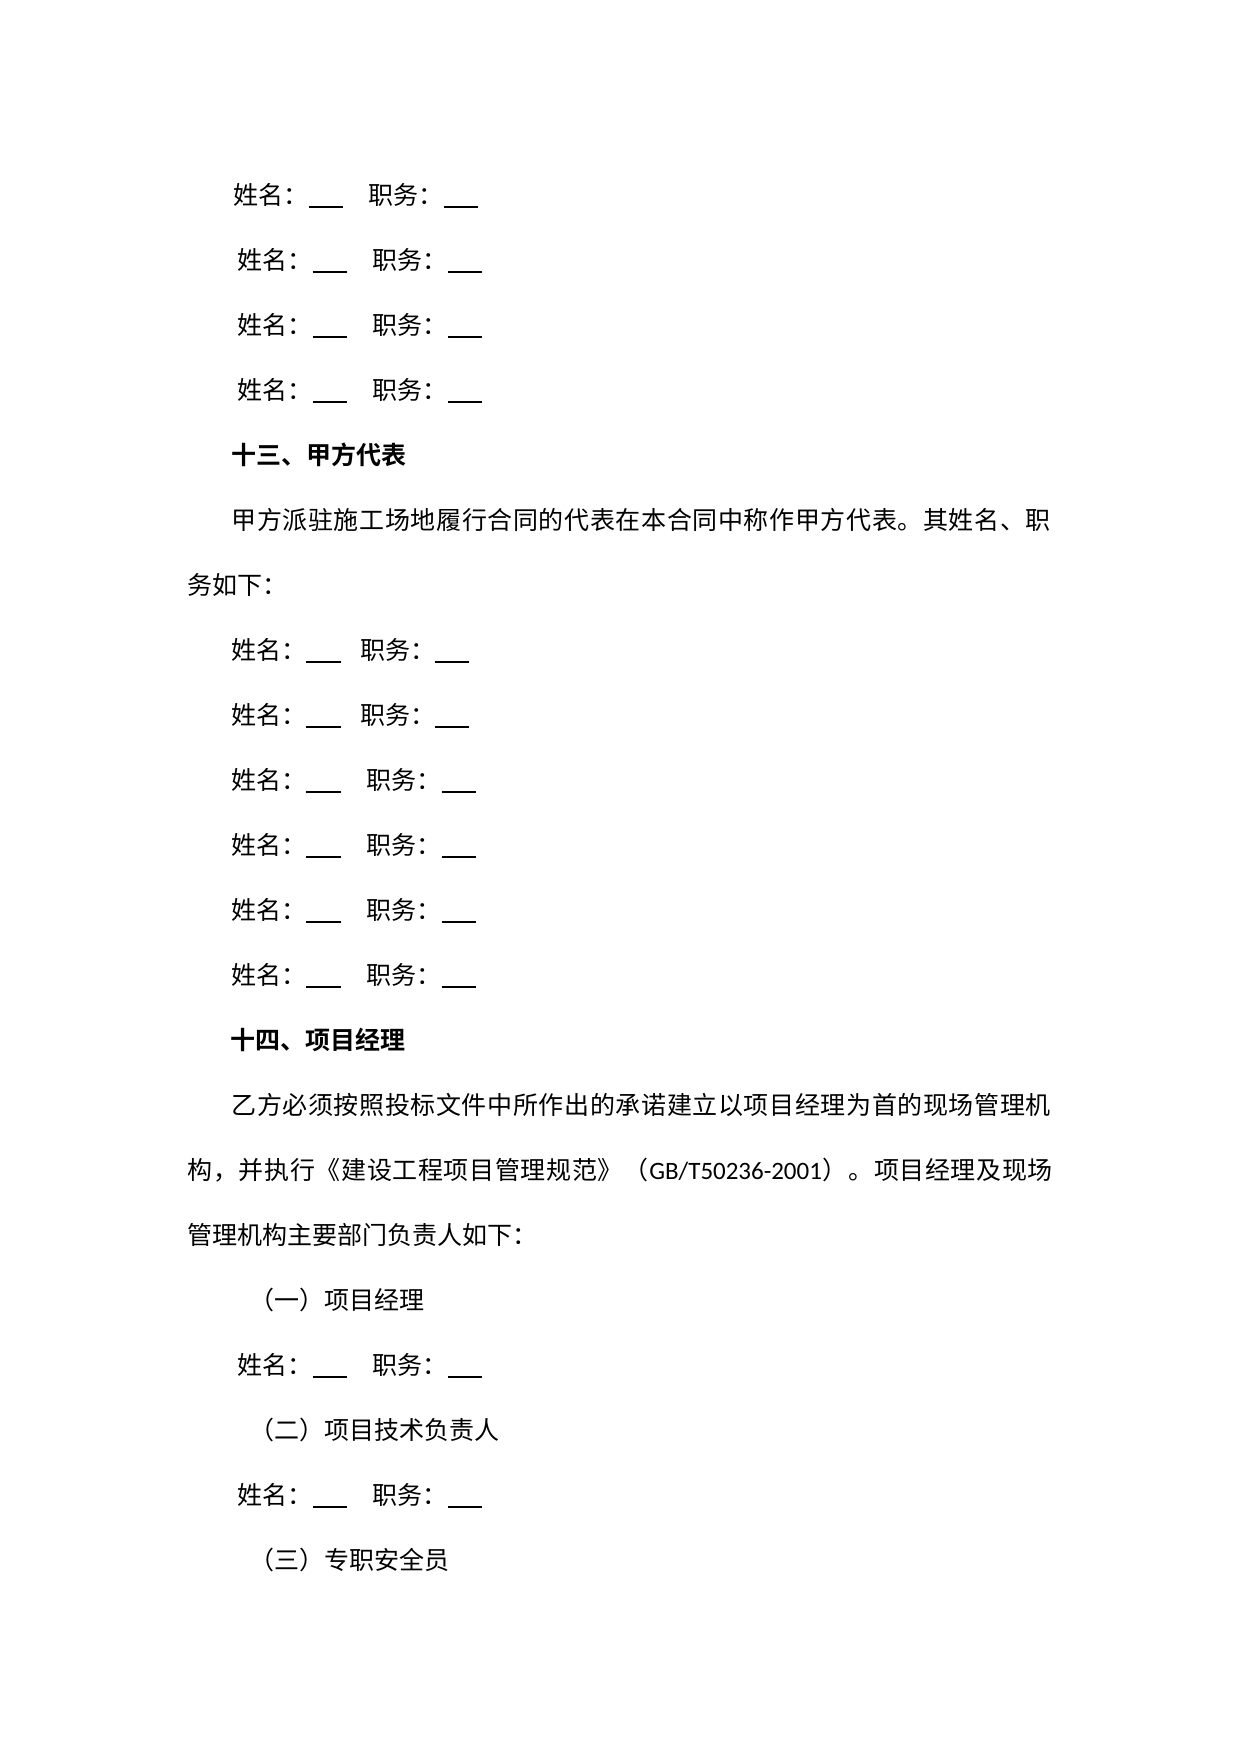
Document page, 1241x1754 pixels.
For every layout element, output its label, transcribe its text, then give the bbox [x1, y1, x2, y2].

text 姓名： 职务： [187, 877, 1053, 942]
text （三）专职安全员 [187, 1527, 1053, 1592]
text 姓名： 职务： [187, 747, 1053, 812]
text 姓名： 职务： [187, 1462, 1053, 1527]
text 姓名： 职务： [187, 292, 1053, 357]
text 姓名： 职务： [187, 1332, 1053, 1397]
text 姓名： 职务： [187, 227, 1053, 292]
text （一）项目经理 [187, 1267, 1053, 1332]
text 乙方必须按照投标文件中所作出的承诺建立以项目经理为首的现场管理机构，并执行《建设工程项目管理规范》（GB/T50236-2001）。项目经理及现场管理机构主要部门负责人如下： [187, 1072, 1053, 1267]
text 十三、甲方代表 [187, 422, 1053, 487]
text 姓名： 职务： [187, 162, 1053, 227]
text 十四、项目经理 [187, 1007, 1053, 1072]
text （二）项目技术负责人 [187, 1397, 1053, 1462]
text 姓名： 职务： [187, 812, 1053, 877]
text 甲方派驻施工场地履行合同的代表在本合同中称作甲方代表。其姓名、职务如下： [187, 487, 1053, 617]
text 姓名： 职务： [187, 617, 1053, 682]
text 姓名： 职务： [187, 357, 1053, 422]
text 姓名： 职务： [187, 682, 1053, 747]
text 姓名： 职务： [187, 942, 1053, 1007]
